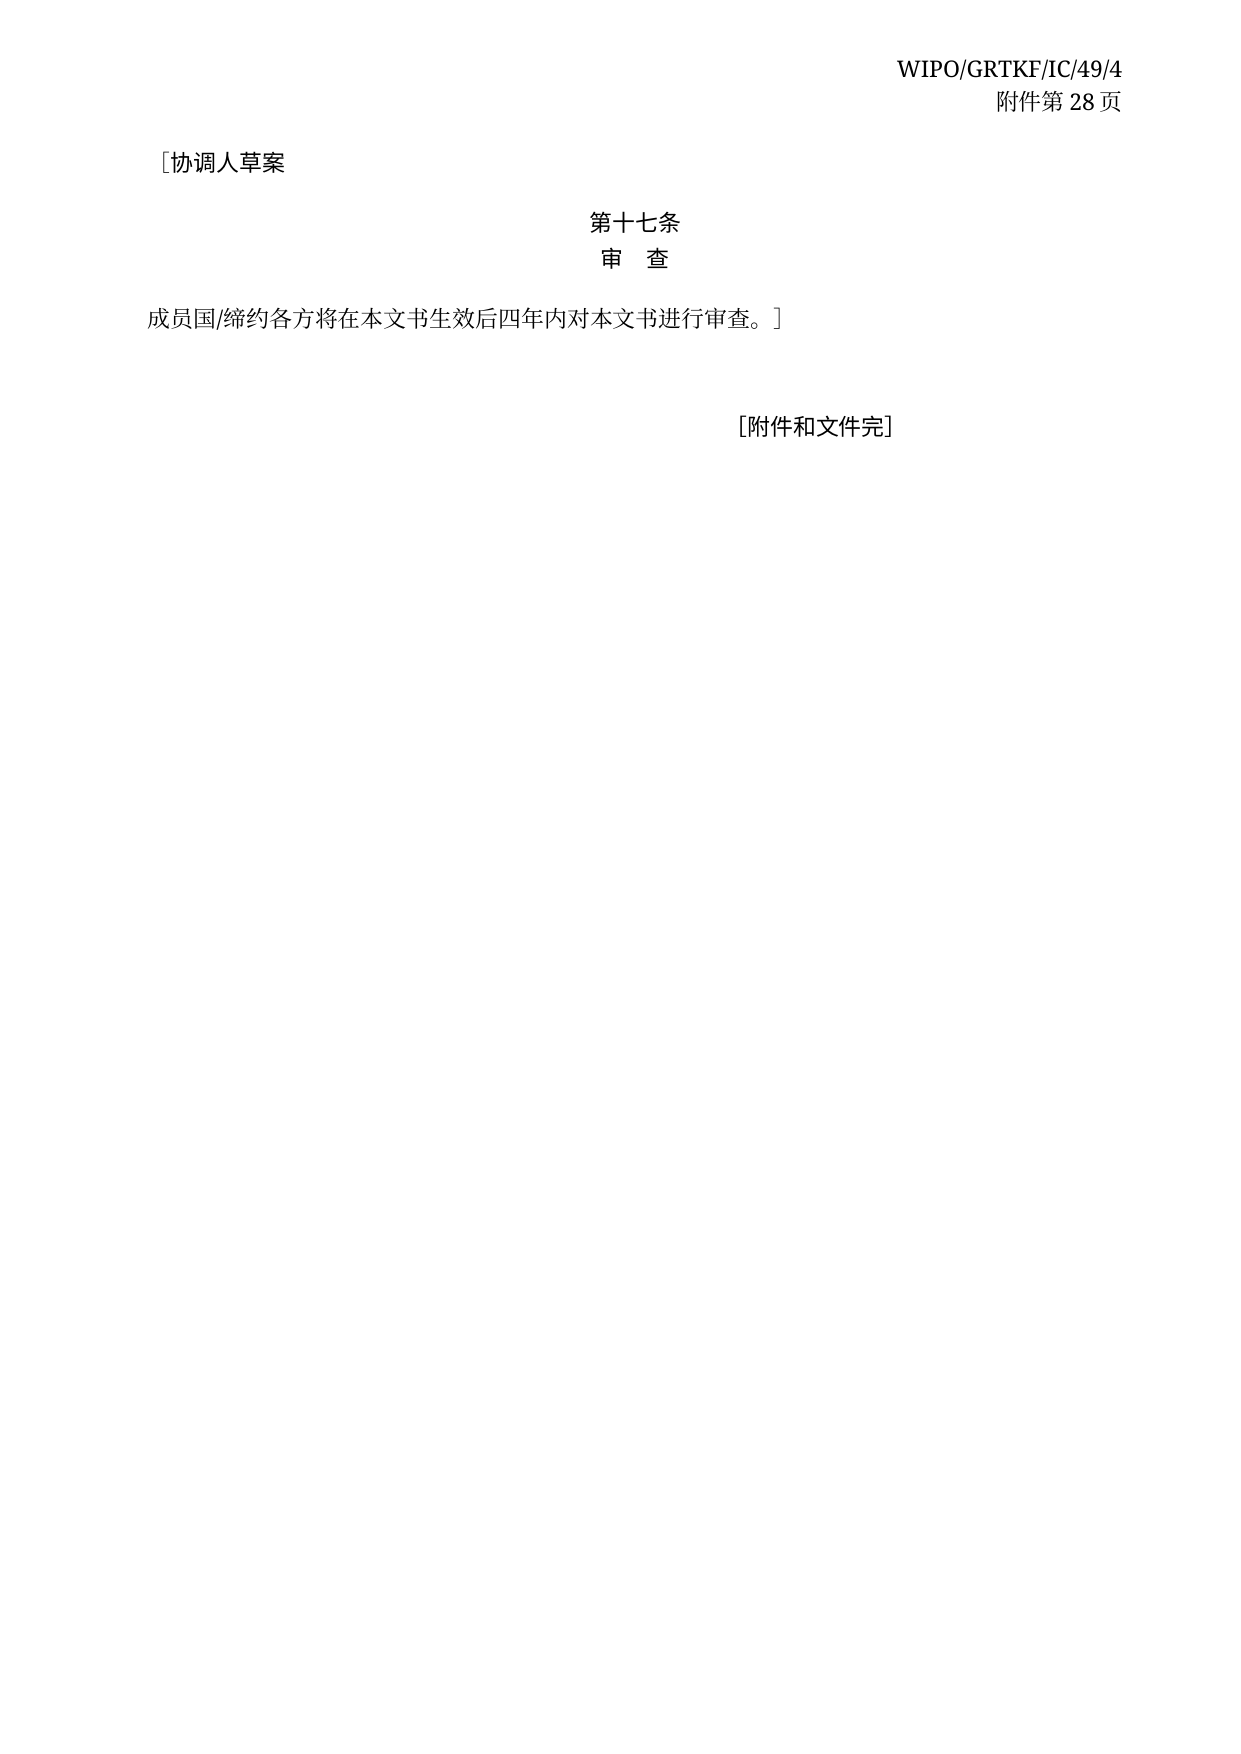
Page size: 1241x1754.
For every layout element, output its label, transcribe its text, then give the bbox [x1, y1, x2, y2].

text 第十七条 审 查 [148, 203, 1122, 274]
text ［协调人草案 [148, 142, 1122, 178]
text ［附件和文件完］ [724, 409, 1122, 442]
text 成员国/缔约各方将在本文书生效后四年内对本文书进行审查。］ [148, 299, 1122, 334]
